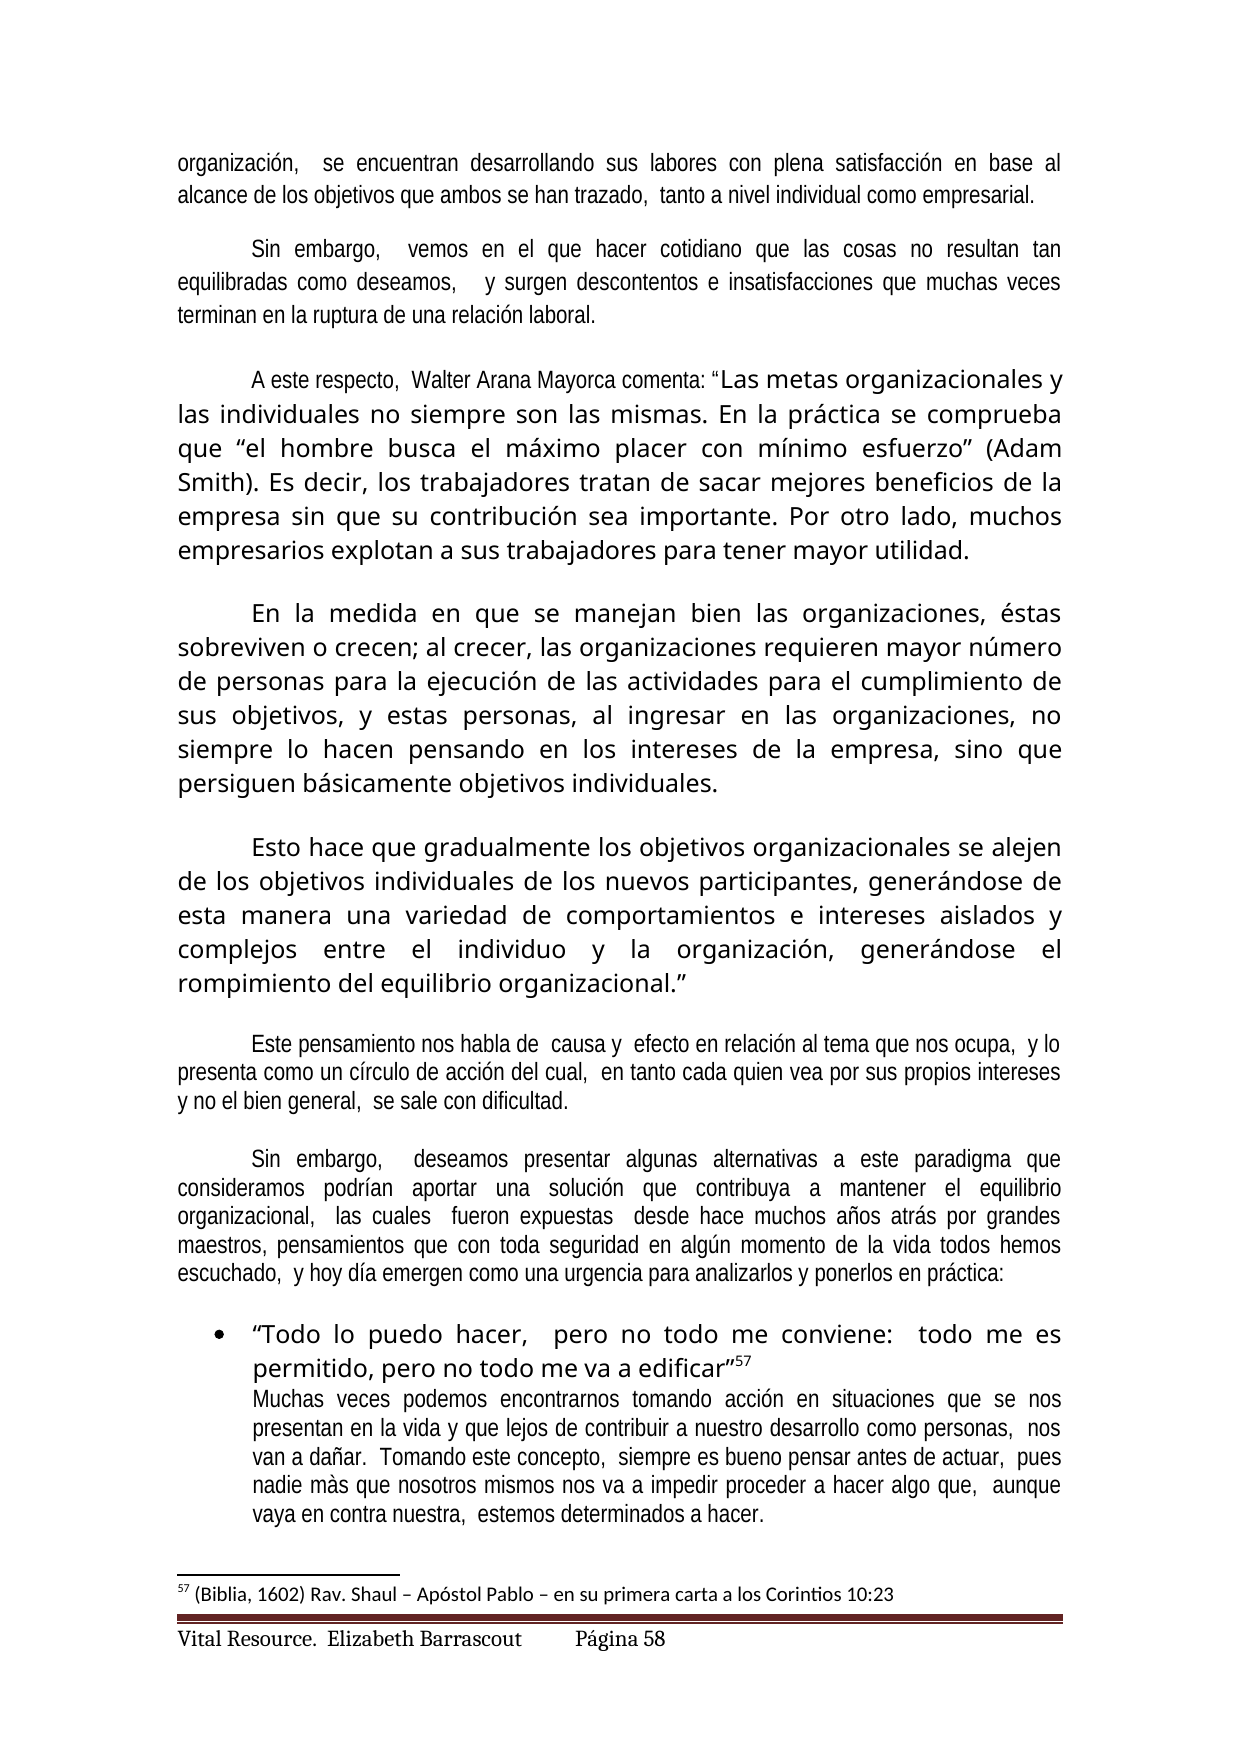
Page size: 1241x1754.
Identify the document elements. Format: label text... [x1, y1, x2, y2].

list Muchas veces podemos encontrarnos tomando acción en situaciones que se nos presentan en la vida y que lejos de contribuir a nuestro desarrollo como personas, nos van a dañar. Tomando este concepto, siempre es bueno pensar antes de actuar, pues nadie màs que nosotros mismos nos va a impedir proceder a hacer algo que, aunque vaya en contra nuestra, estemos determinados a hacer. [252, 1384, 1063, 1528]
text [177, 148, 1063, 209]
text Este pensamiento nos habla de causa y efecto en relación al tema que nos ocupa, y lo presenta como un círculo de acción del cual, en tanto cada quien vea por sus propios intereses y no el bien general, se sale con dificultad. [177, 1029, 1063, 1115]
list “Todo lo puedo hacer, pero no todo me conviene: todo me es permitido, pero no todo me va a edificar” [215, 1316, 1063, 1384]
text En la medida en que se manejan bien las organizaciones, éstas sobreviven o crecen; al crecer, las organizaciones requieren mayor número de personas para la ejecución de las actividades para el cumplimiento de sus objetivos, y estas personas, al ingresar en las organizaciones, no siempre lo hacen pensando en los intereses de la empresa, sino que persiguen básicamente objetivos individuales. [177, 596, 1063, 800]
text Sin embargo, vemos en el que hacer cotidiano que las cosas no resultan tan equilibradas como deseamos, y surgen descontentos e insatisfacciones que muchas veces terminan en la ruptura de una relación laboral. [177, 234, 1063, 329]
text Sin embargo, deseamos presentar algunas alternativas a este paradigma que consideramos podrían aportar una solución que contribuya a mantener el equilibrio organizacional, las cuales fueron expuestas desde hace muchos años atrás por grandes maestros, pensamientos que con toda seguridad en algún momento de la vida todos hemos escuchado, y hoy día emergen como una urgencia para analizarlos y ponerlos en práctica: [177, 1144, 1063, 1287]
text A este respecto, Walter Arana Mayorca comenta: “Las metas organizacionales y las individuales no siempre son las mismas. En la práctica se comprueba que “el hombre busca el máximo placer con mínimo esfuerzo” (Adam Smith). Es decir, los trabajadores tratan de sacar mejores beneficios de la empresa sin que su contribución sea importante. Por otro lado, muchos empresarios explotan a sus trabajadores para tener mayor utilidad. [177, 362, 1063, 567]
text Esto hace que gradualmente los objetivos organizacionales se alejen de los objetivos individuales de los nuevos participantes, generándose de esta manera una variedad de comportamientos e intereses aislados y complejos entre el individuo y la organización, generándose el rompimiento del equilibrio organizacional.” [177, 829, 1063, 999]
